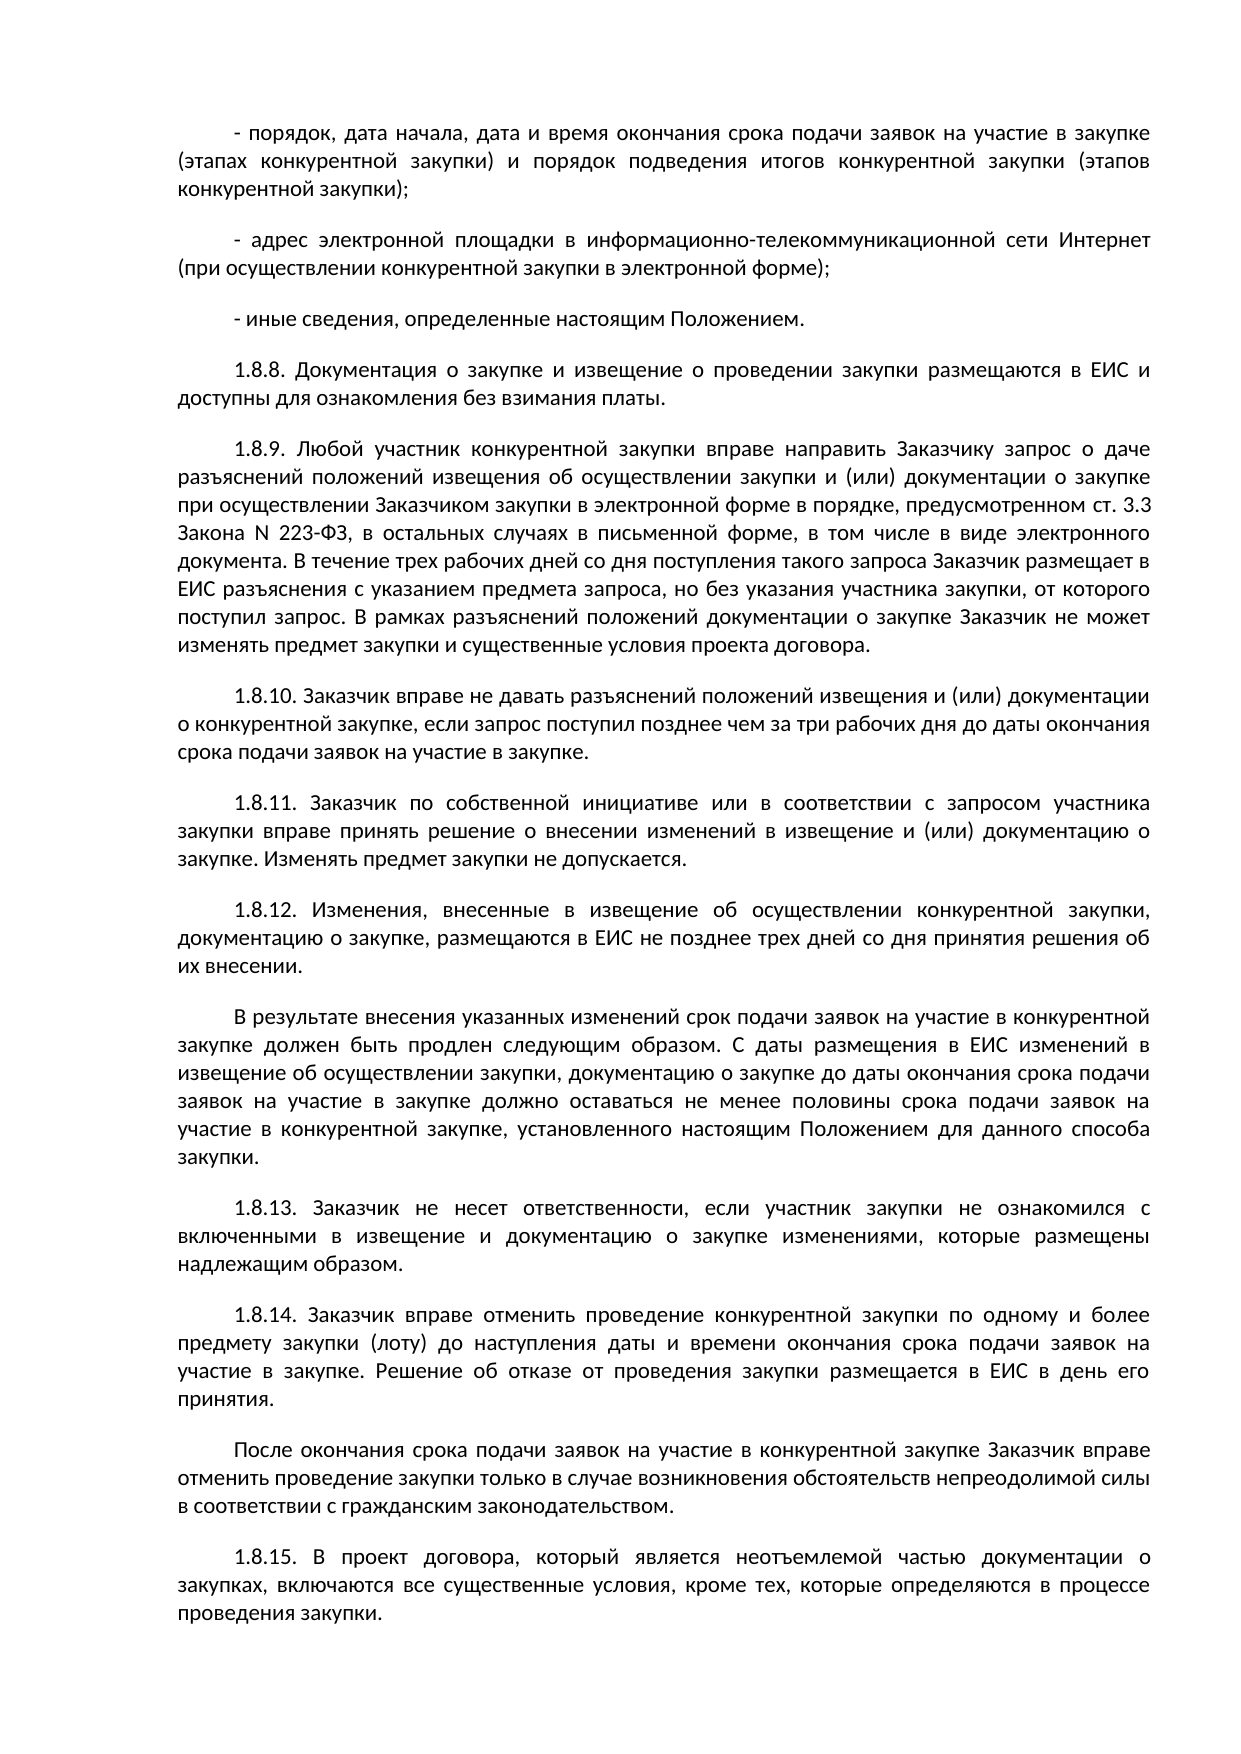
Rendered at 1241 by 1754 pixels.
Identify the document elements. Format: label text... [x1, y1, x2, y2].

text После окончания срока подачи заявок на участие в конкурентной закупке Заказчик вправе отменить проведение закупки только в случае возникновения обстоятельств непреодолимой силы в соответствии с гражданским законодательством. [177, 1435, 1152, 1519]
text В результате внесения указанных изменений срок подачи заявок на участие в конкурентной закупке должен быть продлен следующим образом. С даты размещения в ЕИС изменений в извещение об осуществлении закупки, документацию о закупке до даты окончания срока подачи заявок на участие в закупке должно оставаться не менее половины срока подачи заявок на участие в конкурентной закупке, установленного настоящим Положением для данного способа закупки. [177, 1002, 1152, 1170]
text 1.8.11. Заказчик по собственной инициативе или в соответствии с запросом участника закупки вправе принять решение о внесении изменений в извещение и (или) документацию о закупке. Изменять предмет закупки не допускается. [177, 788, 1152, 872]
text 1.8.9. Любой участник конкурентной закупки вправе направить Заказчику запрос о даче разъяснений положений извещения об осуществлении закупки и (или) документации о закупке при осуществлении Заказчиком закупки в электронной форме в порядке, предусмотренном ст. 3.3 Закона N 223-ФЗ, в остальных случаях в письменной форме, в том числе в виде электронного документа. В течение трех рабочих дней со дня поступления такого запроса Заказчик размещает в ЕИС разъяснения с указанием предмета запроса, но без указания участника закупки, от которого поступил запрос. В рамках разъяснений положений документации о закупке Заказчик не может изменять предмет закупки и существенные условия проекта договора. [177, 434, 1152, 658]
text 1.8.8. Документация о закупке и извещение о проведении закупки размещаются в ЕИС и доступны для ознакомления без взимания платы. [177, 355, 1152, 411]
text 1.8.14. Заказчик вправе отменить проведение конкурентной закупки по одному и более предмету закупки (лоту) до наступления даты и времени окончания срока подачи заявок на участие в закупке. Решение об отказе от проведения закупки размещается в ЕИС в день его принятия. [177, 1300, 1152, 1412]
text - иные сведения, определенные настоящим Положением. [177, 304, 1152, 332]
text 1.8.13. Заказчик не несет ответственности, если участник закупки не ознакомился с включенными в извещение и документацию о закупке изменениями, которые размещены надлежащим образом. [177, 1193, 1152, 1277]
text - порядок, дата начала, дата и время окончания срока подачи заявок на участие в закупке (этапах конкурентной закупки) и порядок подведения итогов конкурентной закупки (этапов конкурентной закупки); [177, 118, 1152, 202]
text 1.8.15. В проект договора, который является неотъемлемой частью документации о закупках, включаются все существенные условия, кроме тех, которые определяются в процессе проведения закупки. [177, 1542, 1152, 1626]
text - адрес электронной площадки в информационно-телекоммуникационной сети Интернет (при осуществлении конкурентной закупки в электронной форме); [177, 225, 1152, 281]
text 1.8.10. Заказчик вправе не давать разъяснений положений извещения и (или) документации о конкурентной закупке, если запрос поступил позднее чем за три рабочих дня до даты окончания срока подачи заявок на участие в закупке. [177, 681, 1152, 765]
text 1.8.12. Изменения, внесенные в извещение об осуществлении конкурентной закупки, документацию о закупке, размещаются в ЕИС не позднее трех дней со дня принятия решения об их внесении. [177, 895, 1152, 979]
